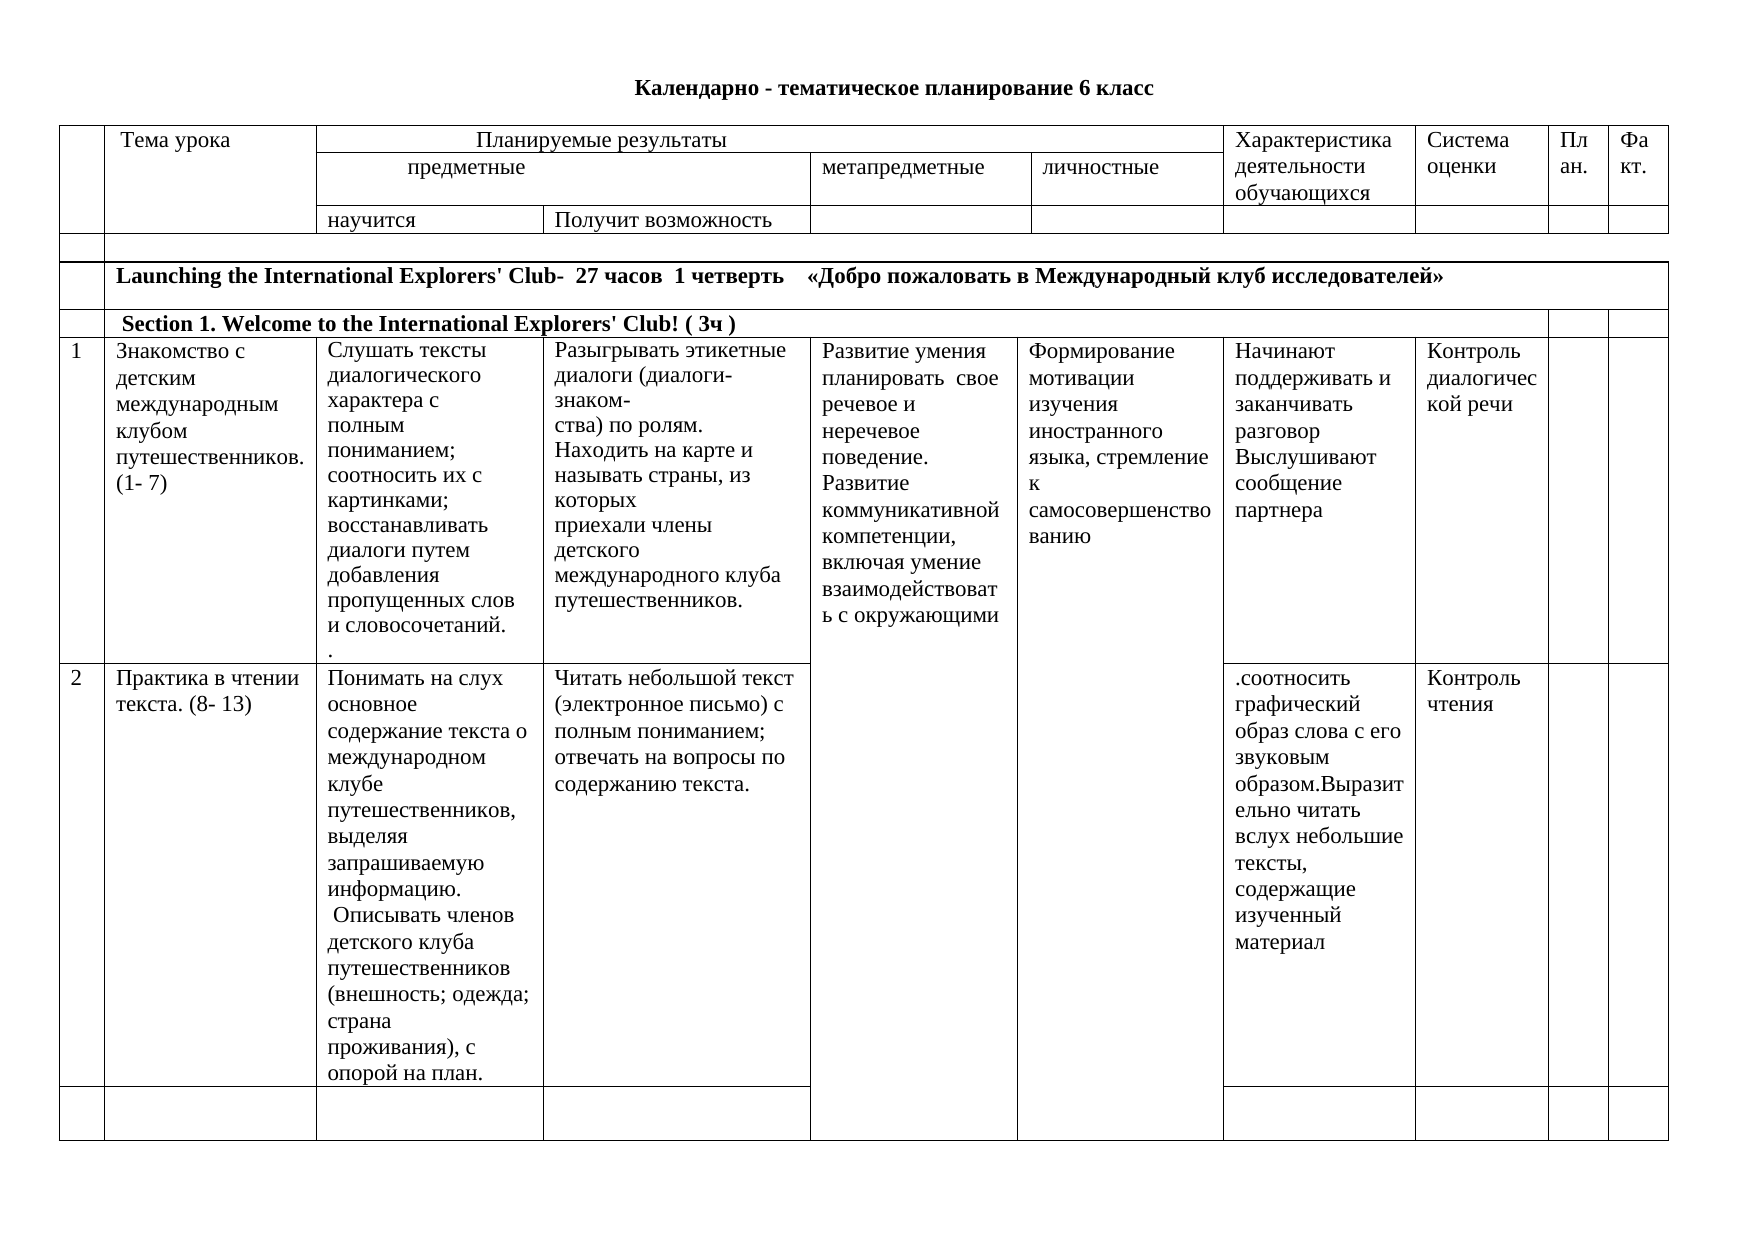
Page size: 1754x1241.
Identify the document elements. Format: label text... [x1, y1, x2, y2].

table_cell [105, 1087, 316, 1139]
table_header Факт. [1609, 126, 1668, 205]
table_cell [1609, 310, 1668, 337]
table_cell [1416, 206, 1548, 232]
table_cell 3 [60, 1087, 104, 1139]
table_cell [1609, 338, 1668, 663]
table_cell [60, 310, 104, 337]
table_cell Начинают поддерживать и заканчивать разговор Выслушивают сообщение партнера [1224, 338, 1415, 663]
table_cell научится [317, 206, 543, 232]
table_header [60, 126, 104, 232]
table_cell [1549, 664, 1608, 1086]
table_cell [1549, 1087, 1608, 1139]
table_cell [60, 234, 104, 261]
table_cell Слушать тексты диалогического характера с полным пониманием; соотносить их с картинками; восстанавливать диалоги путем добавления пропущенных слов и словосочетаний. . [317, 338, 543, 663]
table_cell Launching the International Explorers' Club- 27 часов 1 четверть «Добро пожаловать в Международный клуб исследователей» [105, 263, 1668, 309]
table_cell личностные [1032, 153, 1223, 205]
table_cell Знакомство с детским международным клубом путешественников. (1- 7) [105, 338, 316, 663]
table_cell [1549, 310, 1608, 337]
table_cell 1 [60, 338, 104, 663]
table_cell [317, 1087, 543, 1139]
table_cell Контроль чтения [1416, 664, 1548, 1086]
table_header Тема урока [105, 126, 316, 232]
table_cell [1224, 206, 1415, 232]
table_header Система оценки [1416, 126, 1548, 205]
table_cell [1032, 206, 1223, 232]
table_cell [105, 234, 164, 261]
table_cell .соотносить графический образ слова с его звуковым образом.Выразительно читать вслух небольшие тексты, содержащие изученный материал [1224, 664, 1415, 1086]
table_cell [1416, 1087, 1548, 1139]
table_header Планируемые результаты [317, 126, 1223, 152]
table_cell Формирование мотивации изучения иностранного языка, стремление к самосовершенствованию [1018, 338, 1223, 1139]
table_cell [60, 263, 104, 309]
table_cell Получит возможность [544, 206, 810, 232]
table_cell Практика в чтении текста. (8- 13) [105, 664, 316, 1086]
table_cell [1609, 206, 1668, 232]
table_cell Читать небольшой текст (электронное письмо) с полным пониманием; отвечать на вопросы по содержанию текста. [544, 664, 810, 1086]
table_cell 2 [60, 664, 104, 1086]
table_cell Развитие умения планировать свое речевое и неречевое поведение. Развитие коммуникативной компетенции, включая умение взаимодействовать с окружающими [811, 338, 1017, 1139]
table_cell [1224, 1087, 1415, 1139]
table_cell Разыгрывать этикетные диалоги (диалоги-знаком- ства) по ролям. Находить на карте и называть страны, из которых приехали члены детского международного клуба путешественников. [544, 338, 810, 663]
text Календарно - тематическое планирование 6 класс [74, 74, 1636, 100]
table_cell [1549, 338, 1608, 663]
table_cell [811, 206, 1031, 232]
table_cell метапредметные [811, 153, 1031, 205]
table_cell [1609, 664, 1668, 1086]
table_header План. [1549, 126, 1608, 205]
table_cell Контроль диалогической речи [1416, 338, 1548, 663]
table_cell [1609, 1087, 1668, 1139]
table_cell Section 1. Welcome to the International Explorers' Club! ( 3ч ) [105, 310, 1548, 337]
table_cell [1549, 206, 1608, 232]
table_cell предметные [317, 153, 810, 205]
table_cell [544, 1087, 810, 1139]
table_cell Понимать на слух основное содержание текста о международном клубе путешественников, выделяя запрашиваемую информацию. Описывать членов детского клуба путешественников (внешность; одежда; страна проживания), с опорой на план. [317, 664, 543, 1086]
table_header Характеристика деятельности обучающихся [1224, 126, 1415, 205]
